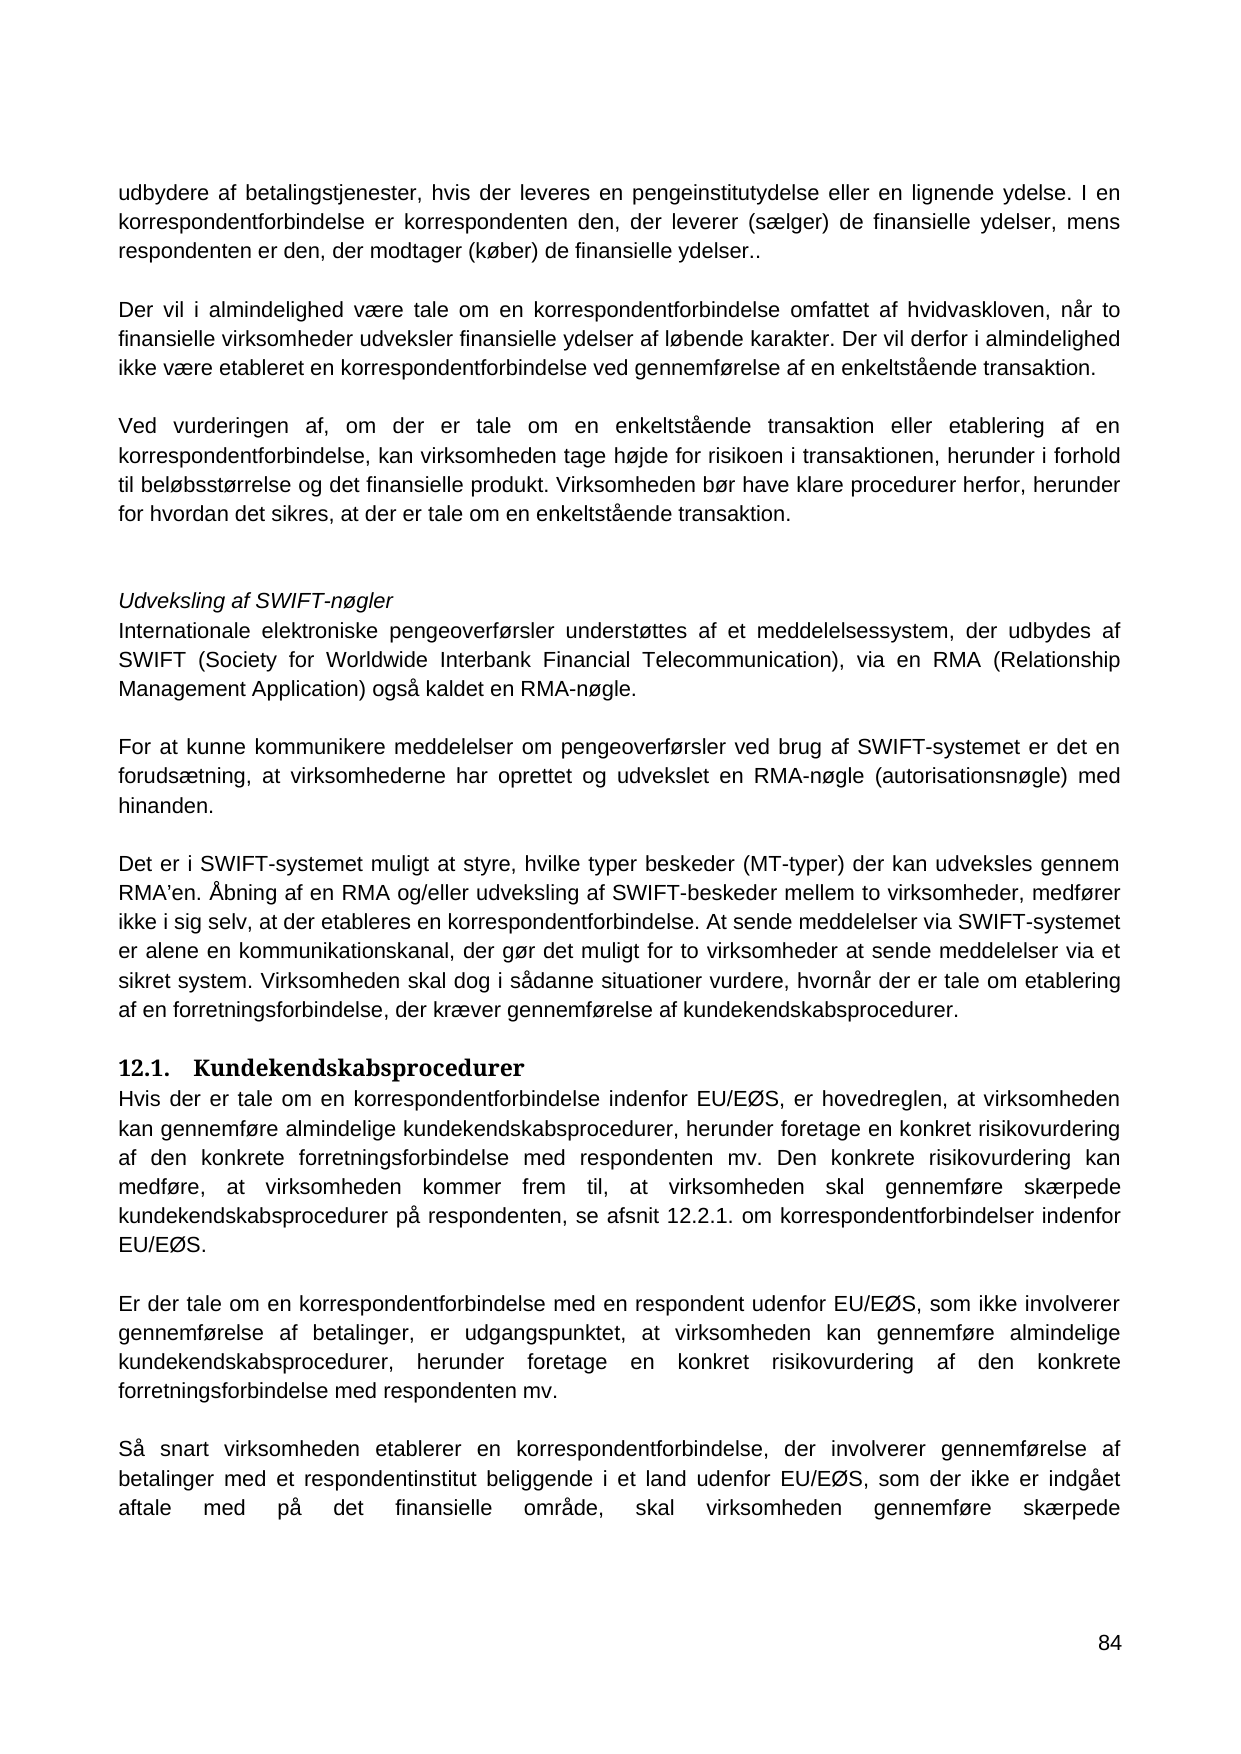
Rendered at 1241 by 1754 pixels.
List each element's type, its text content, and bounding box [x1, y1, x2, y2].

text Det er i SWIFT-systemet muligt at styre, hvilke typer beskeder (MT-typer) der kan udveksles gennem RMA’en. Åbning af en RMA og/eller udveksling af SWIFT-beskeder mellem to virksomheder, medfører ikke i sig selv, at der etableres en korrespondentforbindelse. At sende meddelelser via SWIFT-systemet er alene en kommunikationskanal, der gør det muligt for to virksomheder at sende meddelelser via et sikret system. Virksomheden skal dog i sådanne situationer vurdere, hvornår der er tale om etablering af en forretningsforbindelse, der kræver gennemførelse af kundekendskabsprocedurer. [118, 848, 1122, 1023]
text Hvis der er tale om en korrespondentforbindelse indenfor EU/EØS, er hovedreglen, at virksomheden kan gennemføre almindelige kundekendskabsprocedurer, herunder foretage en konkret risikovurdering af den konkrete forretningsforbindelse med respondenten mv. Den konkrete risikovurdering kan medføre, at virksomheden kommer frem til, at virksomheden skal gennemføre skærpede kundekendskabsprocedurer på respondenten, se afsnit 12.2.1. om korrespondentforbindelser indenfor EU/EØS. [118, 1083, 1122, 1258]
text Ved vurderingen af, om der er tale om en enkeltstående transaktion eller etablering af en korrespondentforbindelse, kan virksomheden tage højde for risikoen i transaktionen, herunder i forhold til beløbsstørrelse og det finansielle produkt. Virksomheden bør have klare procedurer herfor, herunder for hvordan det sikres, at der er tale om en enkeltstående transaktion. [118, 411, 1122, 527]
text Internationale elektroniske pengeoverførsler understøttes af et meddelelsessystem, der udbydes af SWIFT (Society for Worldwide Interbank Financial Telecommunication), via en RMA (Relationship Management Application) også kaldet en RMA-nøgle. [118, 615, 1122, 702]
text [118, 1433, 1122, 1521]
text Er der tale om en korrespondentforbindelse med en respondent udenfor EU/EØS, som ikke involverer gennemførelse af betalinger, er udgangspunktet, at virksomheden kan gennemføre almindelige kundekendskabsprocedurer, herunder foretage en konkret risikovurdering af den konkrete forretningsforbindelse med respondenten mv. [118, 1288, 1122, 1404]
text For at kunne kommunikere meddelelser om pengeoverførsler ved brug af SWIFT-systemet er det en forudsætning, at virksomhederne har oprettet og udvekslet en RMA-nøgle (autorisationsnøgle) med hinanden. [118, 731, 1122, 819]
text Der vil i almindelighed være tale om en korrespondentforbindelse omfattet af hvidvaskloven, når to finansielle virksomheder udveksler finansielle ydelser af løbende karakter. Der vil derfor i almindelighed ikke være etableret en korrespondentforbindelse ved gennemførelse af en enkeltstående transaktion. [118, 294, 1122, 381]
subtitle Kundekendskabsprocedurer [118, 1052, 1122, 1083]
text Udveksling af SWIFT-nøgler [118, 586, 1122, 615]
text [118, 177, 1122, 265]
